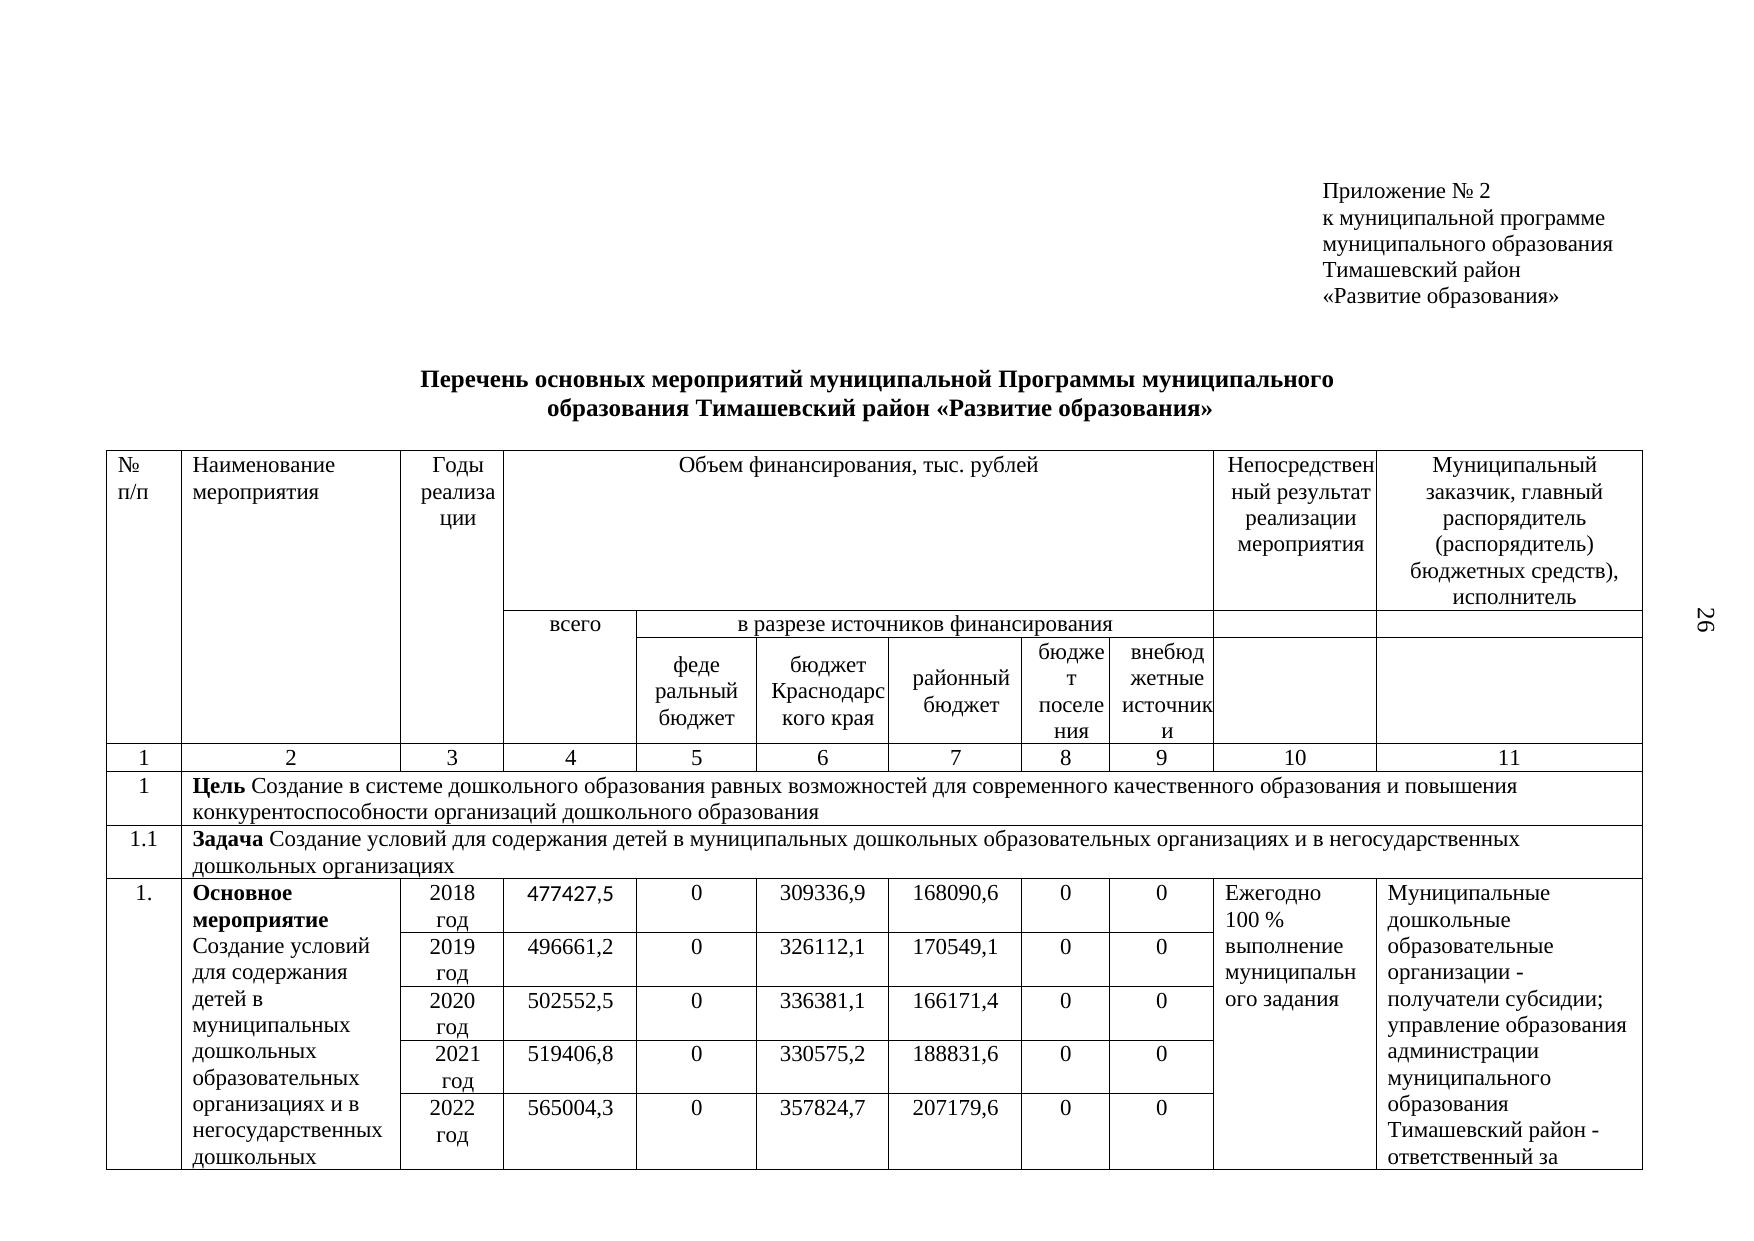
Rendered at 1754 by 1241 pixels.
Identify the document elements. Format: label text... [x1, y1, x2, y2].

table_cell 0 [1110, 933, 1213, 986]
table_header Объем финансирования, тыс. рублей [504, 451, 1213, 609]
table_cell 188831,6 [889, 1041, 1021, 1093]
table_header Наименование мероприятия [182, 451, 400, 743]
table_cell 2022 год [401, 1094, 503, 1169]
table_header № п/п [107, 451, 181, 743]
table_cell 0 [637, 1041, 756, 1093]
table_cell 357824,7 [757, 1094, 888, 1169]
text образования Тимашевский район «Развитие образования» [118, 393, 1636, 422]
table_cell 0 [1022, 879, 1109, 932]
table_cell 1 [107, 744, 181, 771]
text «Развитие образования» [1322, 283, 1636, 309]
table_cell 0 [637, 933, 756, 986]
table_cell [1377, 638, 1642, 743]
table_cell 0 [1110, 1041, 1213, 1093]
table_header Муниципальный заказчик, главный распорядитель (распорядитель) бюджетных средств), исполнитель [1377, 451, 1642, 609]
table_cell 336381,1 [757, 987, 888, 1039]
table_cell 0 [637, 879, 756, 932]
table_cell бюджет Краснодарского края [757, 638, 888, 743]
text к муниципальной программе [1322, 203, 1636, 230]
table_cell 565004,3 [504, 1094, 636, 1169]
table_cell Ежегодно 100 % выполнение муниципального задания [1214, 879, 1376, 1169]
table_cell 170549,1 [889, 933, 1021, 986]
table_cell бюджет поселе ния [1022, 638, 1109, 743]
table_cell 0 [1022, 933, 1109, 986]
table_cell внебюд жетные источники [1110, 638, 1213, 743]
table_cell 0 [1022, 1041, 1109, 1093]
table_cell Цель Создание в системе дошкольного образования равных возможностей для современного качественного образования и повышения конкурентоспособности организаций дошкольного образования [182, 772, 1642, 824]
text муниципального образования [1322, 230, 1636, 256]
table_cell 168090,6 [889, 879, 1021, 932]
table_cell 519406,8 [504, 1041, 636, 1093]
table_cell 0 [637, 987, 756, 1039]
table_cell 330575,2 [757, 1041, 888, 1093]
table_cell 9 [1110, 744, 1213, 771]
text Тимашевский район [1322, 256, 1636, 283]
table_cell 7 [889, 744, 1021, 771]
table_cell 2 [182, 744, 400, 771]
table_cell 309336,9 [757, 879, 888, 932]
table_cell 2021 год [401, 1041, 503, 1093]
table_cell 496661,2 [504, 933, 636, 986]
table_cell 2020 год [401, 987, 503, 1039]
table_cell 2019 год [401, 933, 503, 986]
table_cell районный бюджет [889, 638, 1021, 743]
table_cell 1. [107, 879, 181, 1169]
table_cell 502552,5 [504, 987, 636, 1039]
table_cell [1214, 638, 1376, 743]
table_cell всего [504, 611, 636, 743]
table_cell 166171,4 [889, 987, 1021, 1039]
table_cell 5 [637, 744, 756, 771]
table_cell 1 [107, 772, 181, 824]
table_cell 0 [1110, 879, 1213, 932]
table_cell Муниципальные дошкольные образовательные организации - получатели субсидии; управление образования администрации муниципального образования Тимашевский район - ответственный за выполнение мероприятия [1377, 879, 1642, 1169]
table_cell Основное мероприятие Создание условий для содержания детей в муниципальных дошкольных образовательных организациях и в негосударственных дошкольных организациях [182, 879, 400, 1169]
table_cell 11 [1377, 744, 1642, 771]
table_cell в разрезе источников финансирования [637, 611, 1213, 637]
text Перечень основных мероприятий муниципальной Программы муниципального [118, 364, 1636, 393]
table_cell феде ральный бюджет [637, 638, 756, 743]
table_cell 2018 год [401, 879, 503, 932]
table_cell 8 [1022, 744, 1109, 771]
table_cell [1214, 611, 1376, 637]
table_cell 0 [1110, 1094, 1213, 1169]
table_cell 3 [401, 744, 503, 771]
table_cell 4 [504, 744, 636, 771]
table_cell 1.1 [107, 826, 181, 878]
text Приложение № 2 [1322, 177, 1636, 203]
table_cell 0 [1022, 987, 1109, 1039]
table_cell 477427,5 [504, 879, 636, 932]
table_cell 0 [1022, 1094, 1109, 1169]
table_header Непосредственный результат реализации мероприятия [1214, 451, 1376, 609]
table_cell Задача Создание условий для содержания детей в муниципальных дошкольных образовательных организациях и в негосударственных дошкольных организациях [182, 826, 1642, 878]
table_cell 207179,6 [889, 1094, 1021, 1169]
table_cell 10 [1214, 744, 1376, 771]
table_header Годы реализа ции [401, 451, 503, 743]
table_cell 0 [637, 1094, 756, 1169]
table_cell 326112,1 [757, 933, 888, 986]
table_cell 0 [1110, 987, 1213, 1039]
table_cell 6 [757, 744, 888, 771]
table_cell [1377, 611, 1642, 637]
